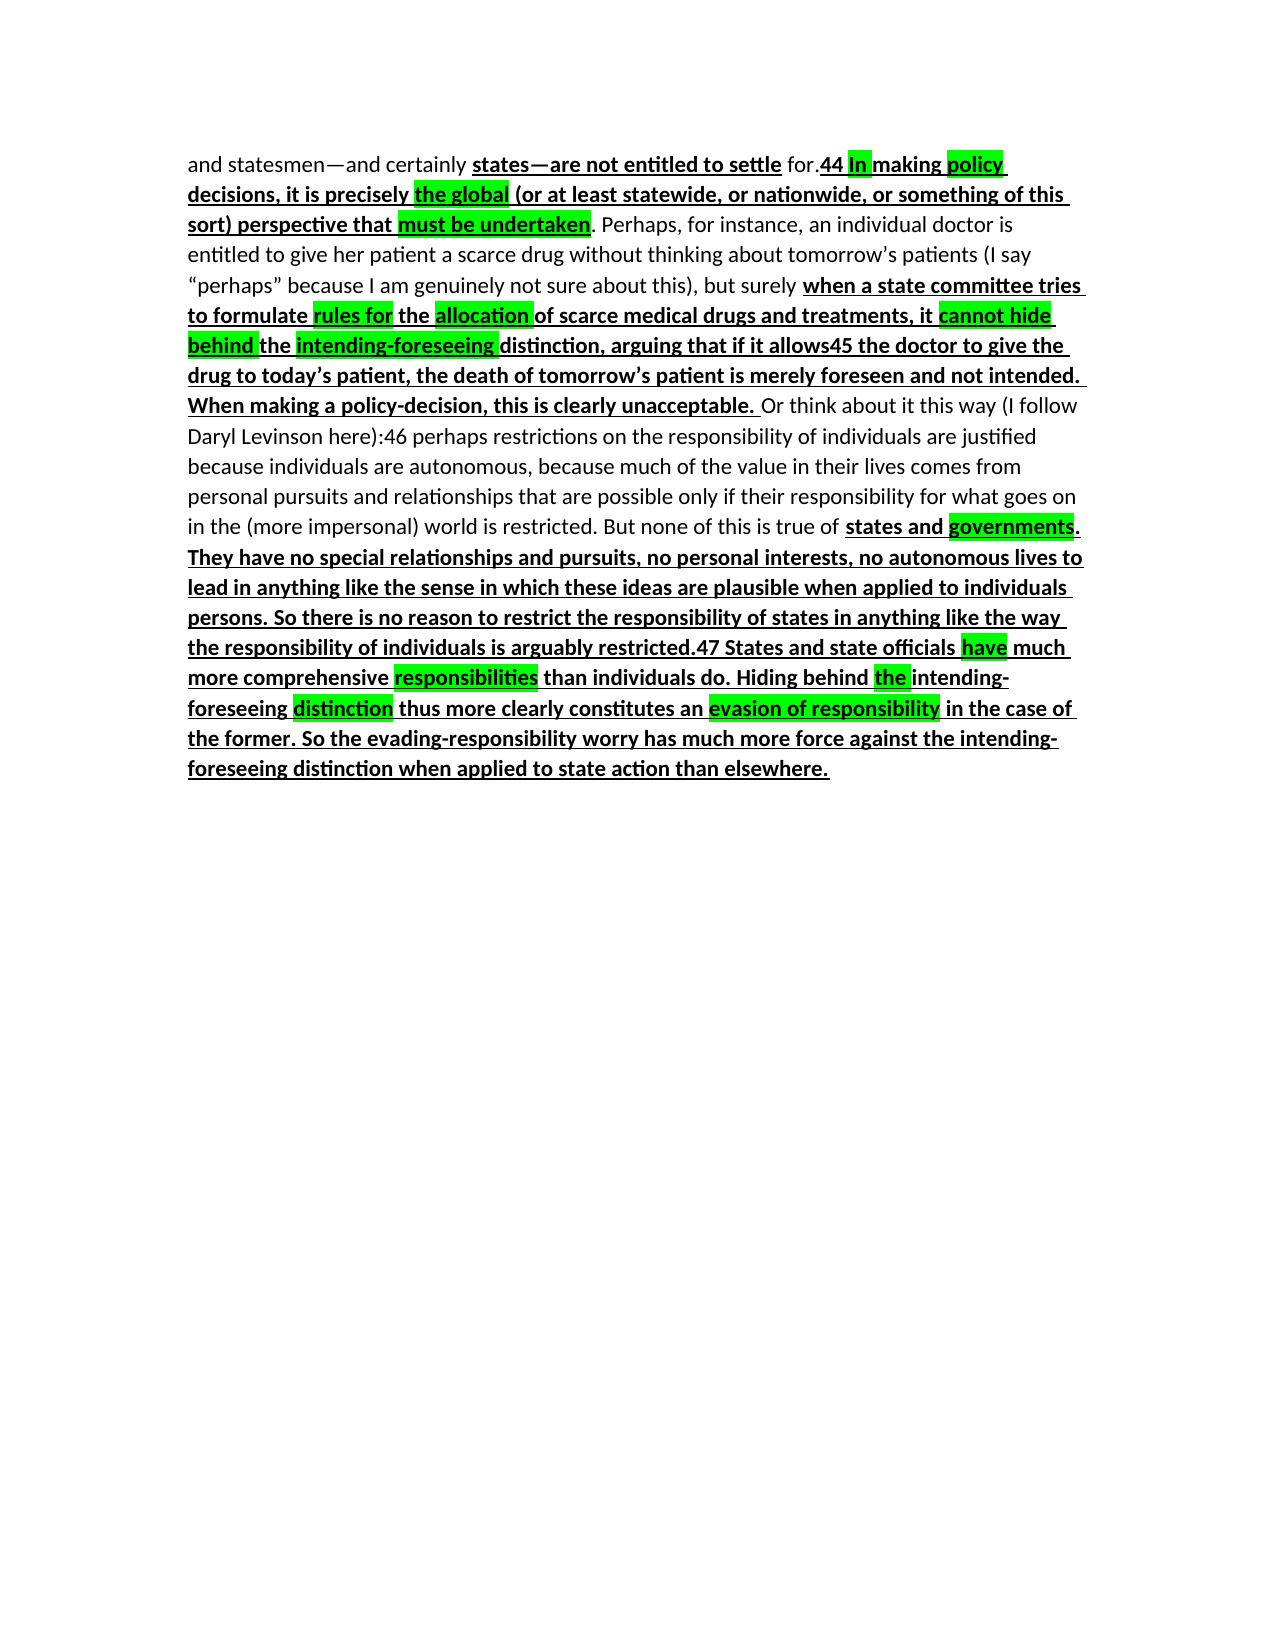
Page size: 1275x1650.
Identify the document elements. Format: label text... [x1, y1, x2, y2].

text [187, 150, 1087, 386]
